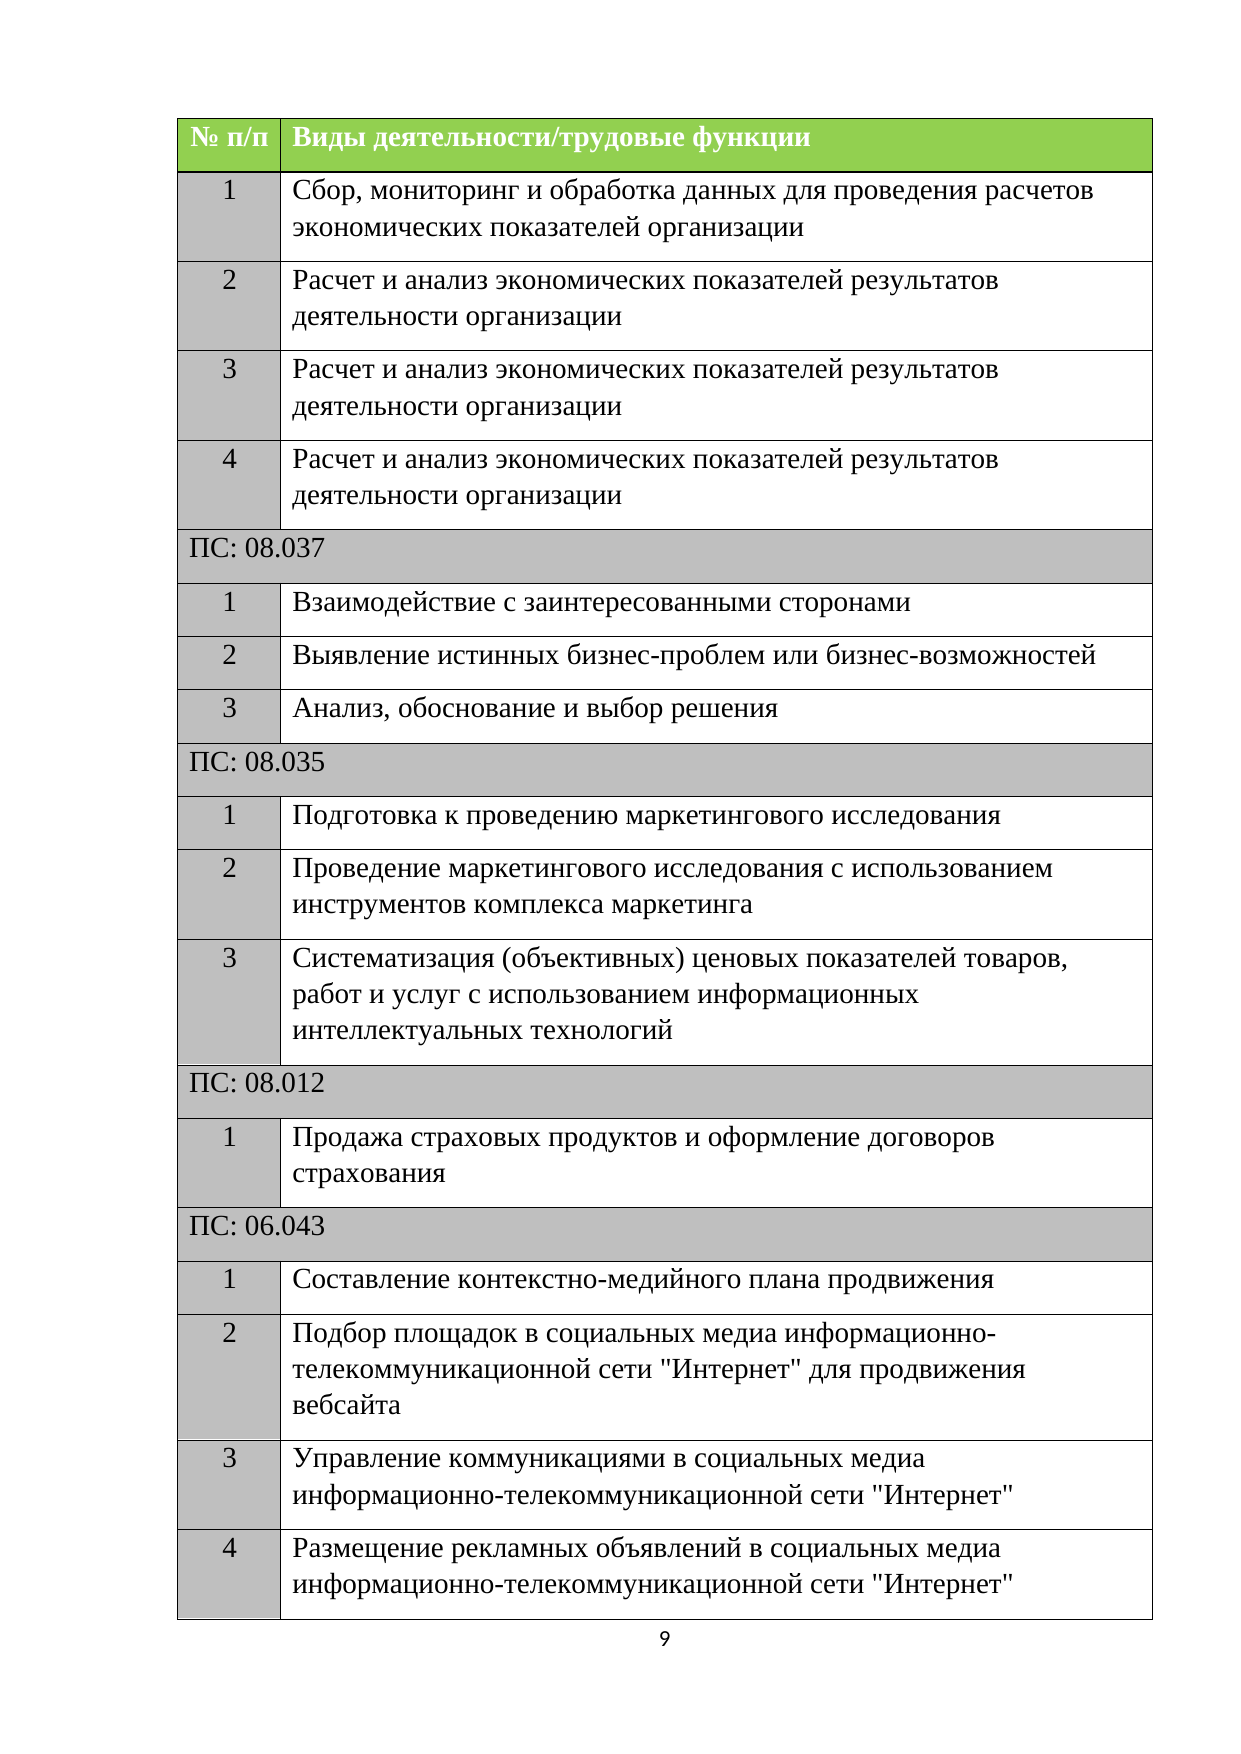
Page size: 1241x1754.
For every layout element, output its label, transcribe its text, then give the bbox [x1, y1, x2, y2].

table_cell Расчет и анализ экономических показателей результатов деятельности организации [281, 441, 1152, 529]
table_cell Проведение маркетингового исследования с использованием инструментов комплекса маркетинга [281, 850, 1152, 939]
table_cell 2 [178, 1315, 280, 1439]
table_header Виды деятельности/трудовые функции [281, 119, 1152, 171]
table_cell 4 [178, 1530, 280, 1618]
table_cell 1 [178, 173, 280, 261]
table_cell 3 [178, 690, 280, 743]
table_cell 3 [178, 351, 280, 440]
table_cell Сбор, мониторинг и обработка данных для проведения расчетов экономических показателей организации [281, 173, 1152, 261]
table_cell Размещение рекламных объявлений в социальных медиа информационно-телекоммуникационной сети "Интернет" [281, 1530, 1152, 1618]
table_cell Управление коммуникациями в социальных медиа информационно-телекоммуникационной сети "Интернет" [281, 1441, 1152, 1529]
table_cell Взаимодействие с заинтересованными сторонами [281, 584, 1152, 636]
table_cell 1 [178, 1262, 280, 1314]
table_cell Составление контекстно-медийного плана продвижения [281, 1262, 1152, 1314]
table_cell 1 [178, 1119, 280, 1207]
table_header № п/п [178, 119, 280, 171]
table_cell 3 [178, 940, 280, 1064]
table_cell Продажа страховых продуктов и оформление договоров страхования [281, 1119, 1152, 1207]
table_cell Анализ, обоснование и выбор решения [281, 690, 1152, 743]
table_cell 2 [178, 637, 280, 689]
table_cell 2 [178, 262, 280, 350]
table_cell 2 [178, 850, 280, 939]
table_cell Расчет и анализ экономических показателей результатов деятельности организации [281, 351, 1152, 440]
table_cell 4 [178, 441, 280, 529]
table_cell ПС: 08.037 [178, 530, 1152, 583]
table_cell 1 [178, 797, 280, 849]
table_cell ПС: 06.043 [178, 1208, 1152, 1261]
table_cell Систематизация (объективных) ценовых показателей товаров, работ и услуг с использованием информационных интеллектуальных технологий [281, 940, 1152, 1064]
table_cell 3 [178, 1441, 280, 1529]
table_cell Подбор площадок в социальных медиа информационно-телекоммуникационной сети "Интернет" для продвижения вебсайта [281, 1315, 1152, 1439]
table_cell Расчет и анализ экономических показателей результатов деятельности организации [281, 262, 1152, 350]
table_cell Выявление истинных бизнес-проблем или бизнес-возможностей [281, 637, 1152, 689]
table_cell ПС: 08.035 [178, 744, 1152, 796]
table_cell Подготовка к проведению маркетингового исследования [281, 797, 1152, 849]
table_cell 1 [178, 584, 280, 636]
table_cell ПС: 08.012 [178, 1066, 1152, 1118]
